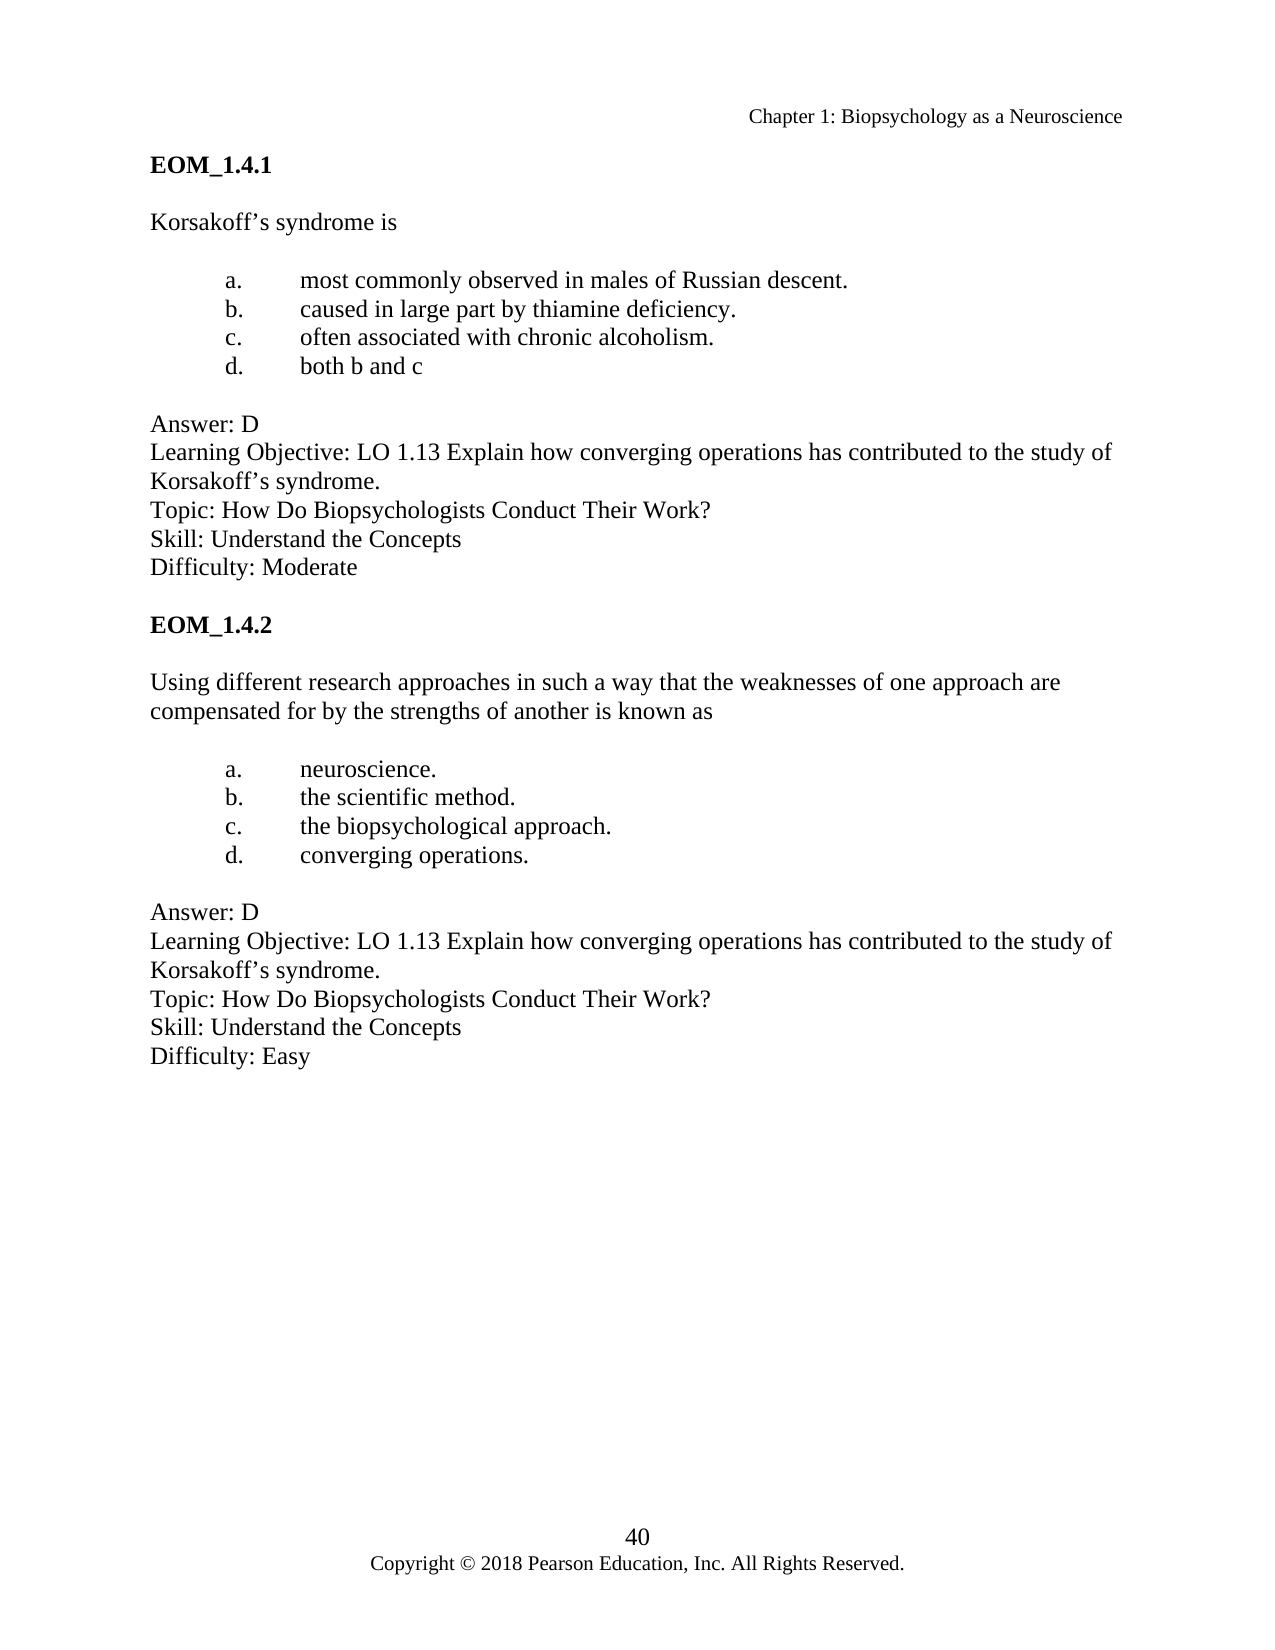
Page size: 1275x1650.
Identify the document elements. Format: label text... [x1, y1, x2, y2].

text c. the biopsychological approach. [225, 811, 1125, 840]
text b. caused in large part by thiamine deficiency. [225, 294, 1125, 322]
text Skill: Understand the Concepts [150, 524, 1125, 552]
text Answer: D [150, 897, 1125, 926]
text Skill: Understand the Concepts [150, 1012, 1125, 1041]
text c. often associated with chronic alcoholism. [225, 322, 1125, 351]
text d. both b and c [225, 351, 1125, 380]
text Using different research approaches in such a way that the weaknesses of one approach are compensated for by the strengths of another is known as [150, 667, 1125, 725]
text Korsakoff’s syndrome is [150, 207, 1125, 236]
text Difficulty: Easy [150, 1041, 1125, 1070]
text a. neuroscience. [225, 754, 1125, 782]
text Answer: D [150, 409, 1125, 437]
text Learning Objective: LO 1.13 Explain how converging operations has contributed to the study of Korsakoff’s syndrome. [150, 926, 1125, 984]
text EOM_1.4.2 [150, 610, 1125, 639]
text Difficulty: Moderate [150, 552, 1125, 581]
text Topic: How Do Biopsychologists Conduct Their Work? [150, 984, 1125, 1012]
text b. the scientific method. [225, 782, 1125, 811]
text Topic: How Do Biopsychologists Conduct Their Work? [150, 495, 1125, 524]
text a. most commonly observed in males of Russian descent. [225, 265, 1125, 294]
text d. converging operations. [225, 840, 1125, 869]
text EOM_1.4.1 [150, 150, 1125, 179]
text Learning Objective: LO 1.13 Explain how converging operations has contributed to the study of Korsakoff’s syndrome. [150, 437, 1125, 495]
